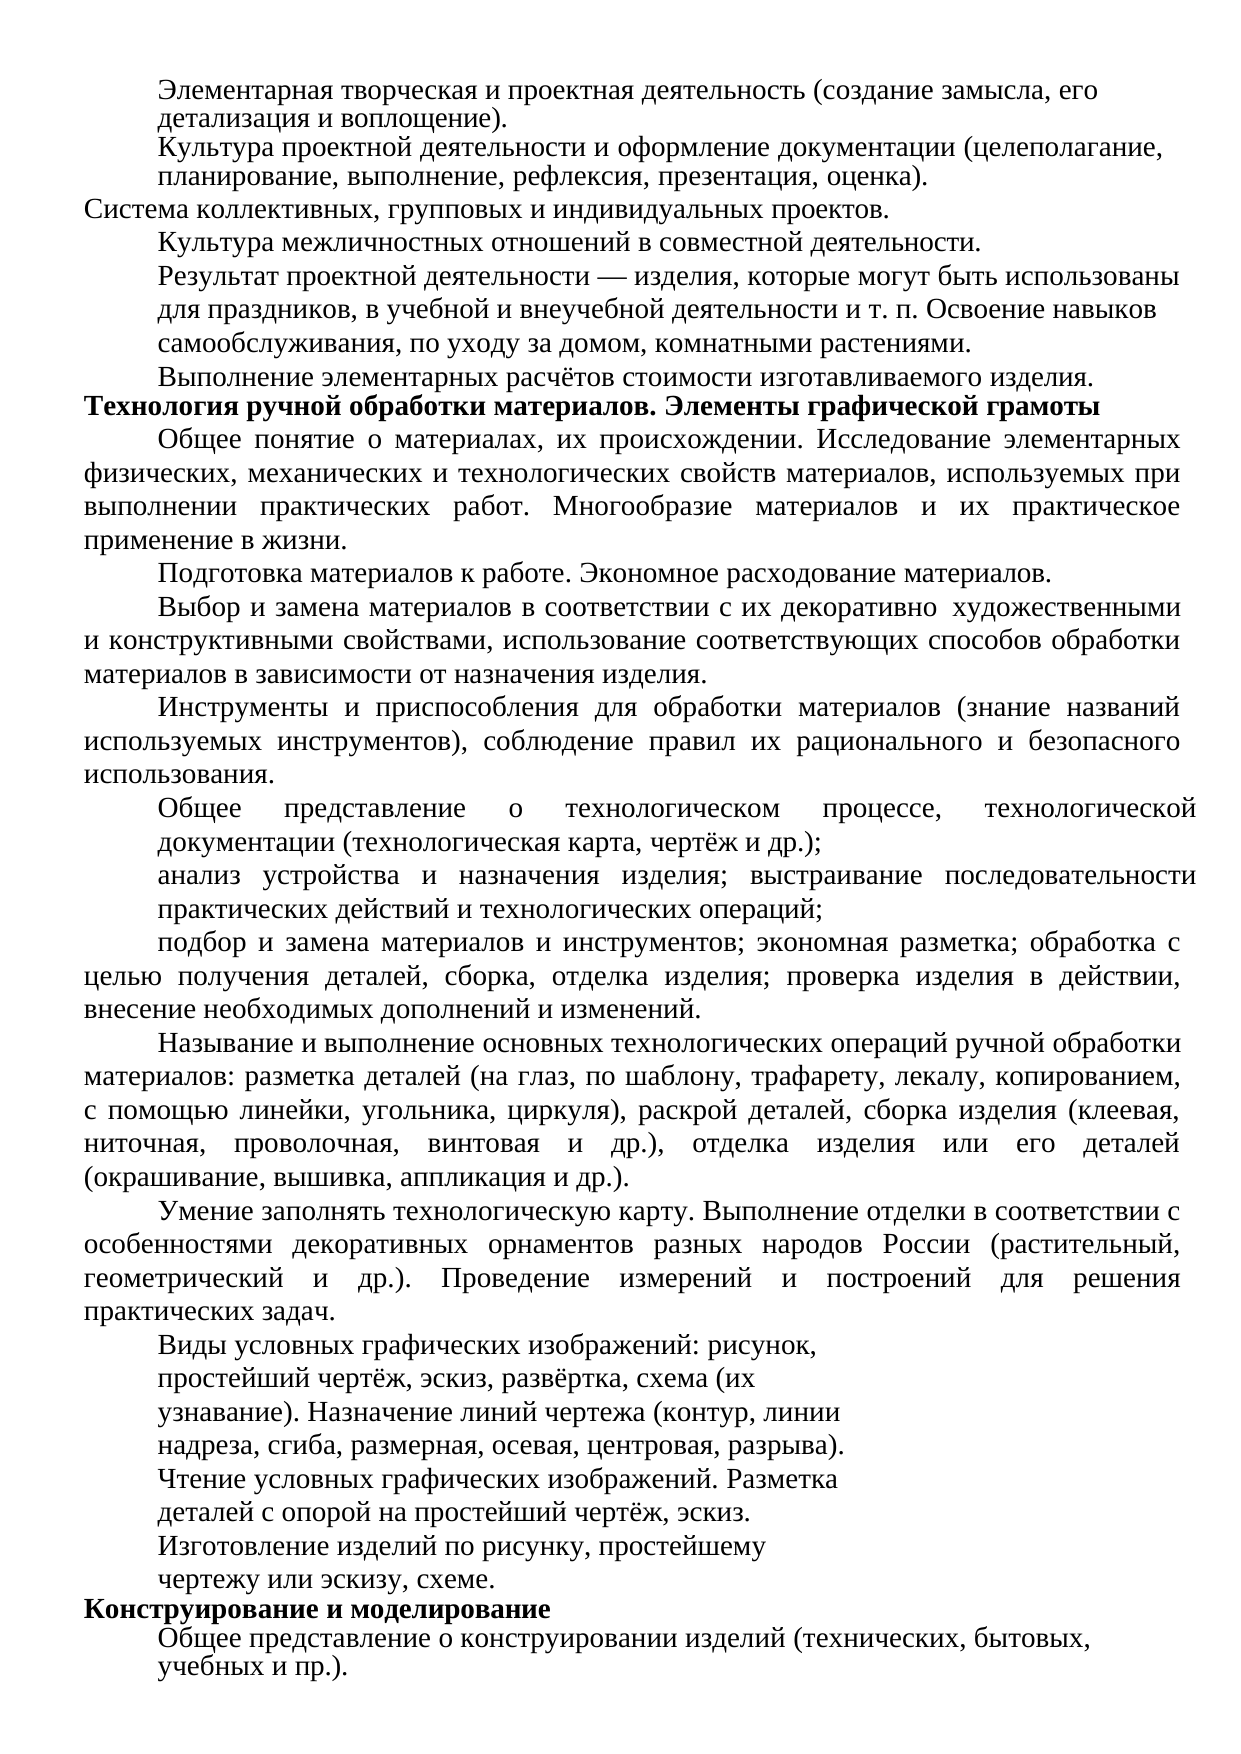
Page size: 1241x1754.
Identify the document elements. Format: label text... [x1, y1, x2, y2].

text Общее представление о технологическом процессе, технологической документации (технологическая карта, чертёж и др.); [157, 790, 1196, 857]
text Элементарная творческая и проектная деятельность (создание замысла, его детализация и воплощение). [157, 76, 1196, 133]
text анализ устройства и назначения изделия; выстраивание последовательности практических действий и технологических операций; [157, 857, 1196, 924]
text Виды условных графических изображений: рисунок, простейший чертёж, эскиз, развёртка, схема (их узнавание). Назначение линий чертежа (контур, линии надреза, сгиба, размерная, осевая, центровая, разрыва). [157, 1327, 872, 1461]
text Общее представление о конструировании изделий (технических, бытовых, учебных и пр.). [157, 1624, 1196, 1681]
text подбор и замена материалов и инструментов; экономная разметка; обработка с целью получения деталей, сборка, отделка изделия; проверка изделия в действии, внесение необходимых дополнений и изменений. [84, 924, 1182, 1025]
text Результат проектной деятельности — изделия, которые могут быть использованы для праздников, в учебной и внеучебной деятельности и т. п. Освоение навыков самообслуживания, по уходу за домом, комнатными растениями. [157, 258, 1196, 359]
text Культура проектной деятельности и оформление документации (целеполагание, планирование, выполнение, рефлексия, презентация, оценка). [157, 133, 1196, 191]
text Умение заполнять технологическую карту. Выполнение отделки в соответствии с особенностями декоративных орнаментов разных народов России (растительный, геометрический и др.). Проведение измерений и построений для решения практических задач. [84, 1193, 1181, 1327]
text Система коллективных, групповых и индивидуальных проектов. [84, 191, 1196, 224]
text Выполнение элементарных расчётов стоимости изготавливаемого изделия. [157, 359, 1196, 392]
text Инструменты и приспособления для обработки материалов (знание названий используемых инструментов), соблюдение правил их рационального и безопасного использования. [84, 689, 1181, 790]
text Называние и выполнение основных технологических операций ручной обработки материалов: разметка деталей (на глаз, по шаблону, трафарету, лекалу, копированием, с помощью линейки, угольника, циркуля), раскрой деталей, сборка изделия (клеевая, ниточная, проволочная, винтовая и др.), отделка изделия или его деталей (окрашивание, вышивка, аппликация и др.). [84, 1025, 1181, 1193]
subtitle Конструирование и моделирование [84, 1596, 1196, 1624]
text Выбор и замена материалов в соответствии с их декоративно художественными и конструктивными свойствами, использование соответствующих способов обработки материалов в зависимости от назначения изделия. [84, 589, 1181, 689]
text Культура межличностных отношений в совместной деятельности. [157, 224, 1196, 258]
text Общее понятие о материалах, их происхождении. Исследование элементарных физических, механических и технологических свойств материалов, используемых при выполнении практических работ. Многообразие материалов и их практическое применение в жизни. [84, 421, 1181, 555]
text Чтение условных графических изображений. Разметка деталей с опорой на простейший чертёж, эскиз. Изготовление изделий по рисунку, простейшему чертежу или эскизу, схеме. [157, 1461, 872, 1595]
subtitle Технология ручной обработки материалов. Элементы графической грамоты [84, 393, 1196, 421]
text Подготовка материалов к работе. Экономное расходование материалов. [157, 555, 1196, 589]
